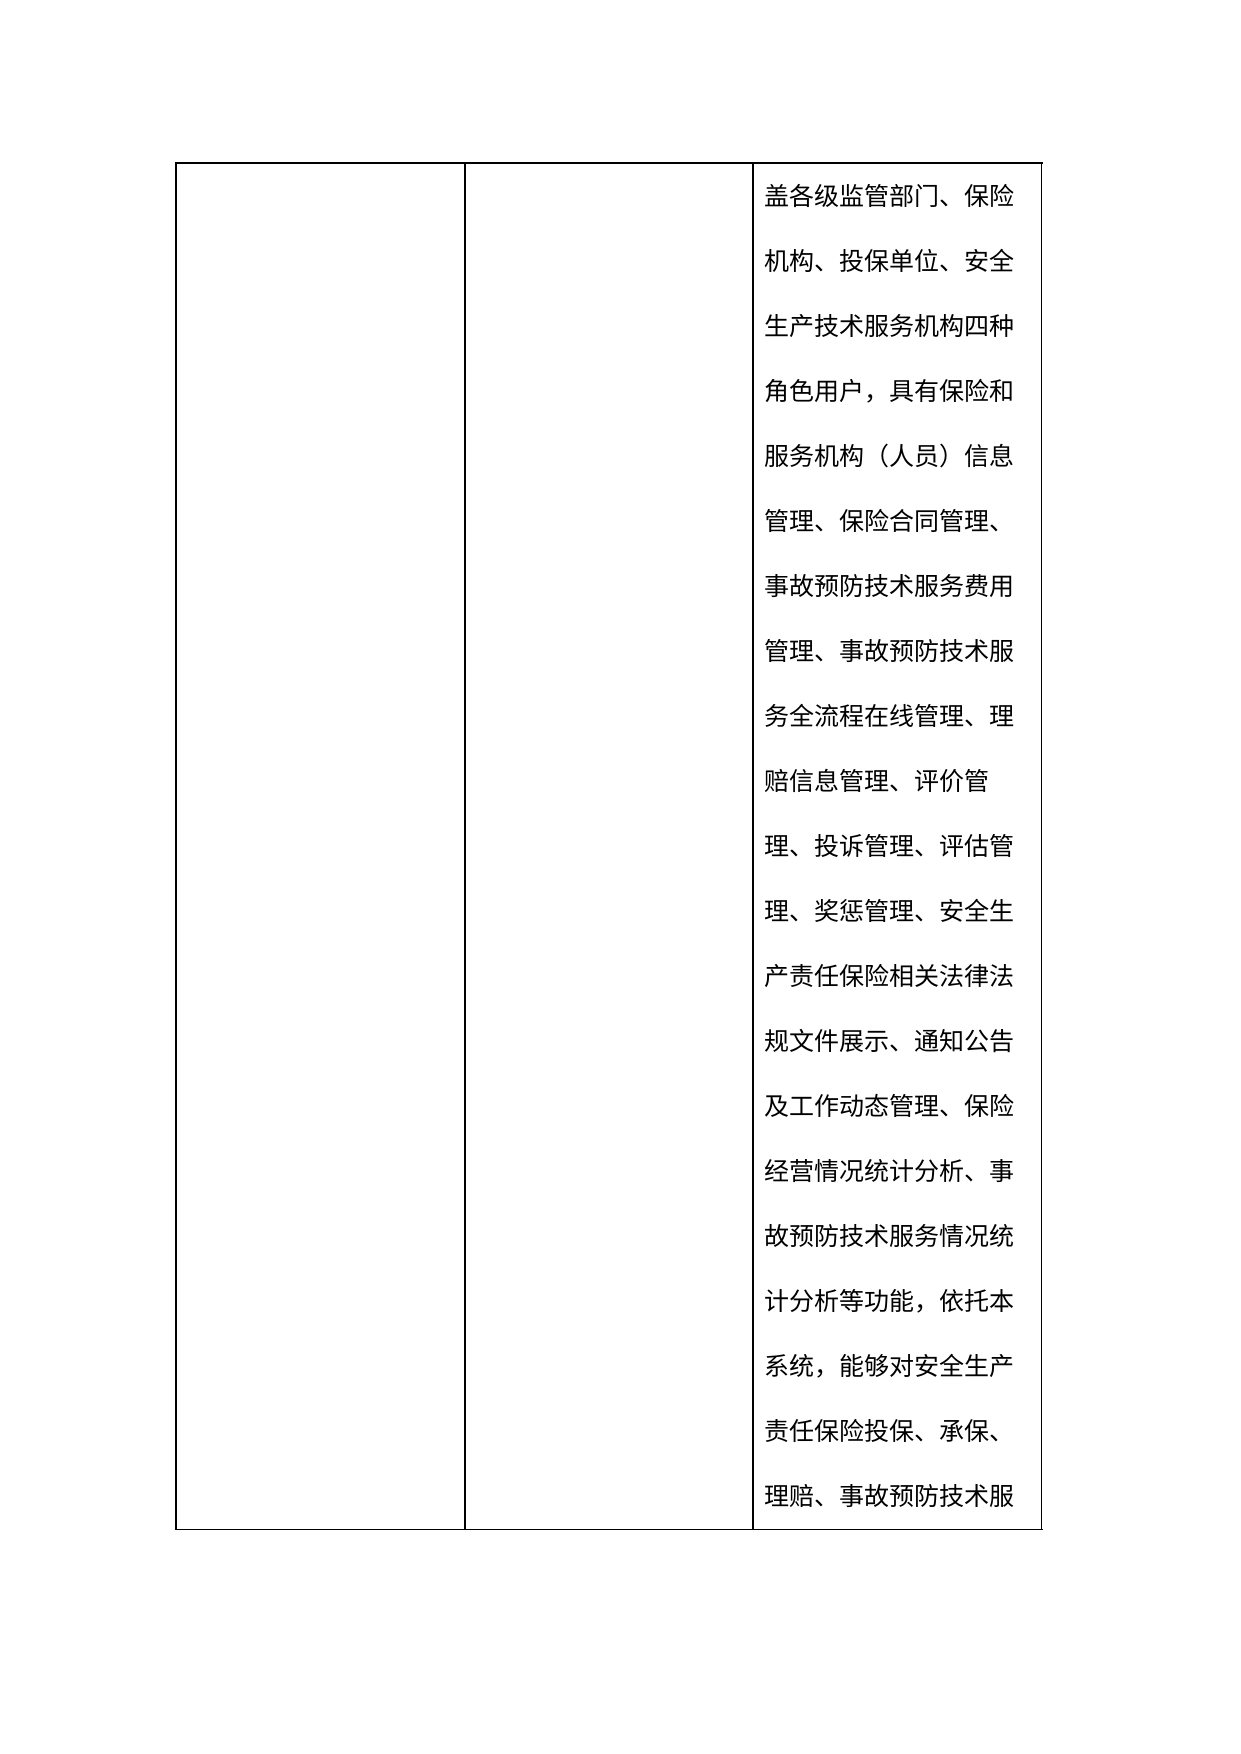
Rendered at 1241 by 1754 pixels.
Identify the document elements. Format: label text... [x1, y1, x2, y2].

table_cell [466, 164, 752, 1528]
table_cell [754, 164, 1041, 1528]
table_cell 1 [177, 164, 464, 1528]
